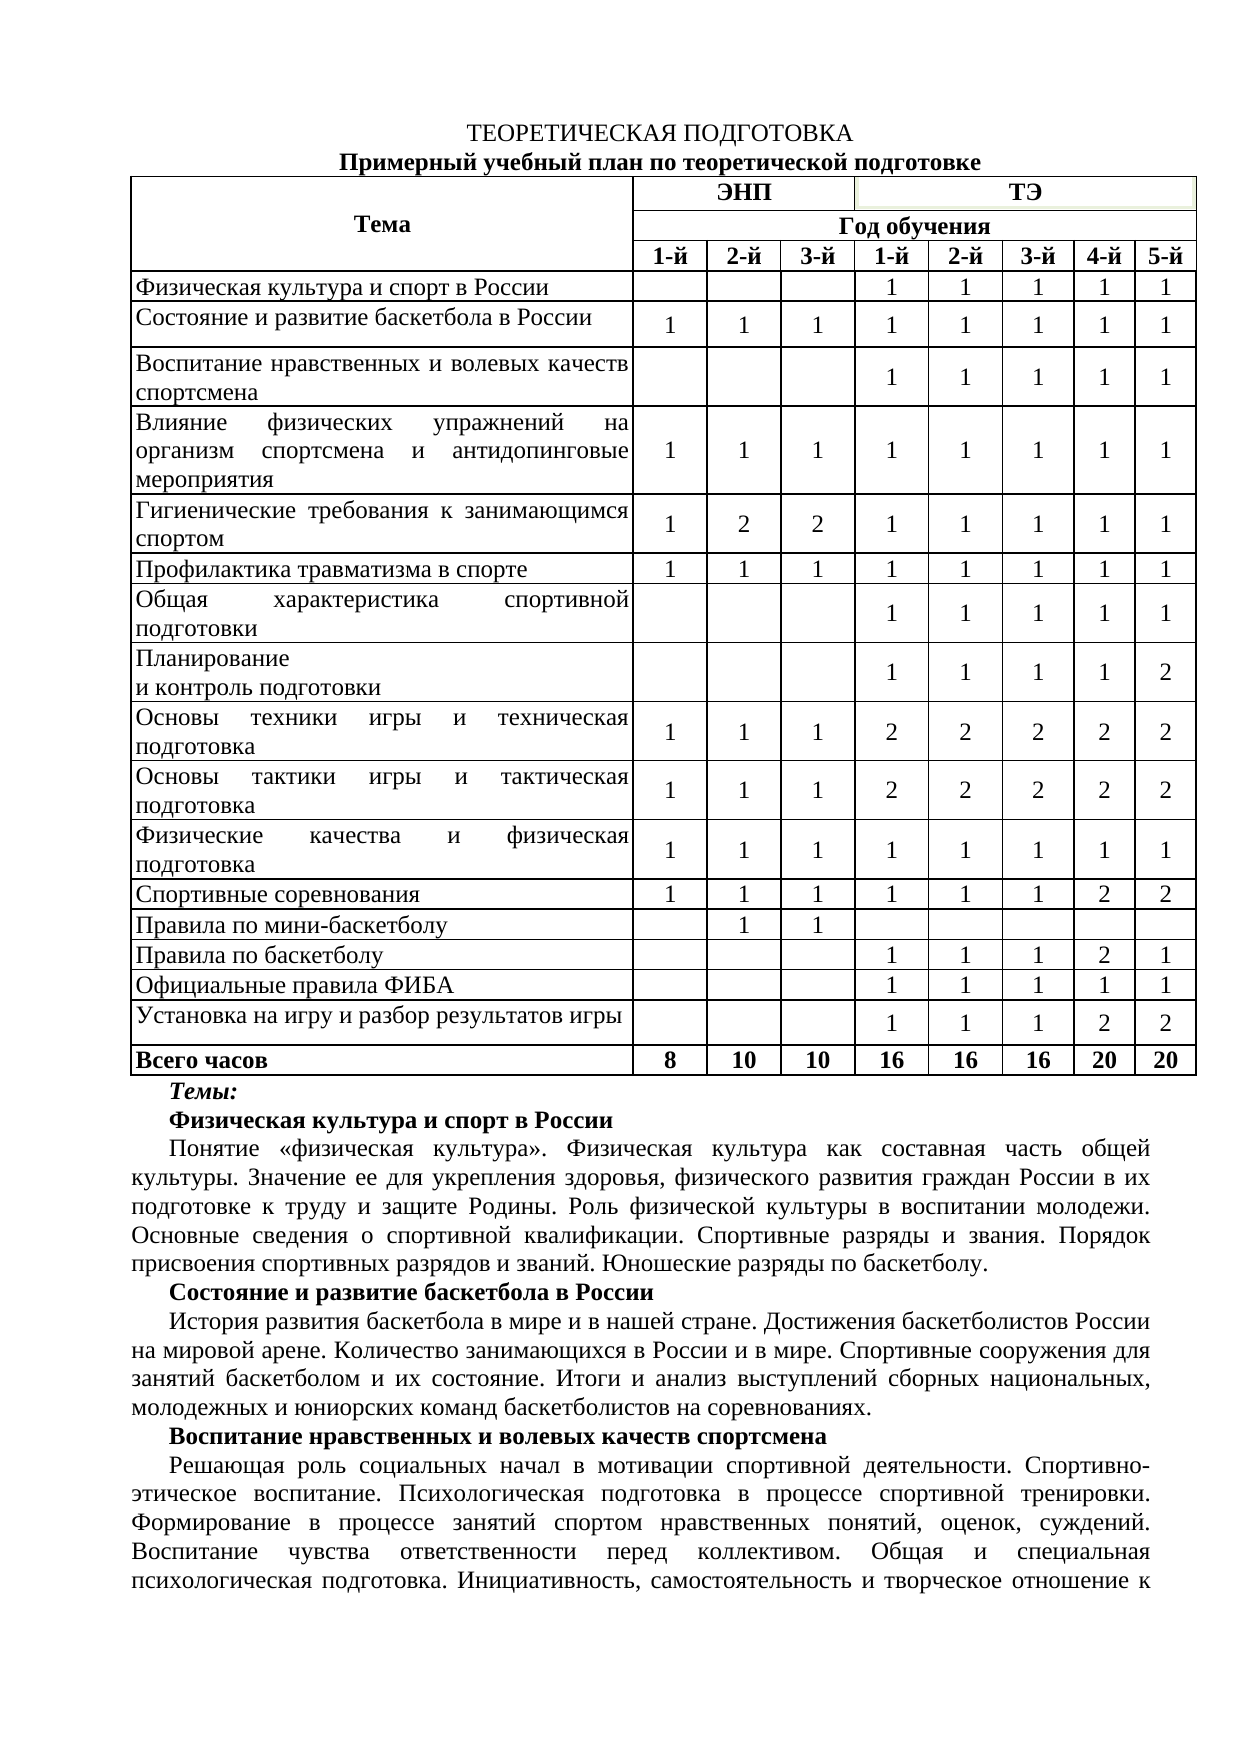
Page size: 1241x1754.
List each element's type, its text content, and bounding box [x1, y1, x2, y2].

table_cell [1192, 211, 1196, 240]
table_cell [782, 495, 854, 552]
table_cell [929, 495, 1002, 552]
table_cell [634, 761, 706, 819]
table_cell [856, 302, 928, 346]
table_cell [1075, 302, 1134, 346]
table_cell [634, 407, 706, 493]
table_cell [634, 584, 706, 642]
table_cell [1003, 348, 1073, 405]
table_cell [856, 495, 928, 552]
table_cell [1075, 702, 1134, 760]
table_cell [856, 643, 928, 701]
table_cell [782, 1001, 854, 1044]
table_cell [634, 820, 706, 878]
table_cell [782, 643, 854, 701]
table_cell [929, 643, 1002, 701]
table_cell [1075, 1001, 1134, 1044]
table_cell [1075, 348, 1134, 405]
text Понятие «физическая культура». Физическая культура как составная часть общей культуры. Значение ее для укрепления здоровья, физического развития граждан России в их подготовке к труду и защите Родины. Роль физической культуры в воспитании молодежи. Основные сведения о спортивной квалификации. Спортивные разряды и звания. Порядок присвоения спортивных разрядов и званий. Юношеские разряды по баскетболу. [131, 1133, 1152, 1277]
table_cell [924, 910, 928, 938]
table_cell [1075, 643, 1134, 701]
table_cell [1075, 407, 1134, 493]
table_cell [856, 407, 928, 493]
text Примерный учебный план по теоретической подготовке [131, 147, 1152, 176]
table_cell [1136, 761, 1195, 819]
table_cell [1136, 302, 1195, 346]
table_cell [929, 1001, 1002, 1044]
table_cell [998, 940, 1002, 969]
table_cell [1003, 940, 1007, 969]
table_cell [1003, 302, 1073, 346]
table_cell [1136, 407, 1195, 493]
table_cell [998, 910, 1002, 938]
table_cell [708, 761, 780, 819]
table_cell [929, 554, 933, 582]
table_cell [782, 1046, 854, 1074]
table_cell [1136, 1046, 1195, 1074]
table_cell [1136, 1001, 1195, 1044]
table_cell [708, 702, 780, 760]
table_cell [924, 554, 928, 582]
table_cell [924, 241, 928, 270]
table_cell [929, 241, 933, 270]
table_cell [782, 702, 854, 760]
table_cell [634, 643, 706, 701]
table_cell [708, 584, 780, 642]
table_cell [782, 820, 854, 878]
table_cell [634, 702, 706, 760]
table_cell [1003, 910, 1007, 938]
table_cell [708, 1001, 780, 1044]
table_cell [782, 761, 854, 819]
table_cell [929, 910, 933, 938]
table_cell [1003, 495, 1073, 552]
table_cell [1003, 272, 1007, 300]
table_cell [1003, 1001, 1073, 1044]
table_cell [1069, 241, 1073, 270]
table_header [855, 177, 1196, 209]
text Темы: [131, 1076, 1152, 1105]
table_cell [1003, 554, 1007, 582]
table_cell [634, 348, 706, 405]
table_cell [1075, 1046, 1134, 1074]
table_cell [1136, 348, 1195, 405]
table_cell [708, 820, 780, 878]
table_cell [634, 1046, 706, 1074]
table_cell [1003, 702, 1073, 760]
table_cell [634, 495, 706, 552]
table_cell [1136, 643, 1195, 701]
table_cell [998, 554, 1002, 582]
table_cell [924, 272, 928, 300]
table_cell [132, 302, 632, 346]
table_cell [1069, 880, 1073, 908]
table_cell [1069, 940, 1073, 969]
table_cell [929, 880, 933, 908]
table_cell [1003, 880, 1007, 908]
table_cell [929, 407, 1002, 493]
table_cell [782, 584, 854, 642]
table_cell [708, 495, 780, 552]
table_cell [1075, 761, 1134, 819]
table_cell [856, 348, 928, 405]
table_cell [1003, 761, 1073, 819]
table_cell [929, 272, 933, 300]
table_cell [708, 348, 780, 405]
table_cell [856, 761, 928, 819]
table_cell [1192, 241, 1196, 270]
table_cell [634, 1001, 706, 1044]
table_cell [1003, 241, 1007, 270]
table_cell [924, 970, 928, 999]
text Состояние и развитие баскетбола в России [131, 1277, 1152, 1306]
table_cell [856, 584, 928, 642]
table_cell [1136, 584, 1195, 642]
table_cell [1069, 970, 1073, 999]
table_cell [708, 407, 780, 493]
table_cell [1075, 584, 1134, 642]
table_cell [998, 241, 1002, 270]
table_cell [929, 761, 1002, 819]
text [131, 1450, 1152, 1593]
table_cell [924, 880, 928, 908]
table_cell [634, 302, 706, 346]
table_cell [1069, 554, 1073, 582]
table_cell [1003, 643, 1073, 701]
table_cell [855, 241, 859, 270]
text Физическая культура и спорт в России [131, 1105, 1152, 1133]
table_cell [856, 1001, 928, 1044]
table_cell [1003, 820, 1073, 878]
text Воспитание нравственных и волевых качеств спортсмена [131, 1421, 1152, 1450]
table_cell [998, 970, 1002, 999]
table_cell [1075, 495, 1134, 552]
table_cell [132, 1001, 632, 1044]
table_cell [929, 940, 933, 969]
text История развития баскетбола в мире и в нашей стране. Достижения баскетболистов России на мировой арене. Количество занимающихся в России и в мире. Спортивные сооружения для занятий баскетболом и их состояние. Итоги и анализ выступлений сборных национальных, молодежных и юниорских команд баскетболистов на соревнованиях. [131, 1306, 1152, 1421]
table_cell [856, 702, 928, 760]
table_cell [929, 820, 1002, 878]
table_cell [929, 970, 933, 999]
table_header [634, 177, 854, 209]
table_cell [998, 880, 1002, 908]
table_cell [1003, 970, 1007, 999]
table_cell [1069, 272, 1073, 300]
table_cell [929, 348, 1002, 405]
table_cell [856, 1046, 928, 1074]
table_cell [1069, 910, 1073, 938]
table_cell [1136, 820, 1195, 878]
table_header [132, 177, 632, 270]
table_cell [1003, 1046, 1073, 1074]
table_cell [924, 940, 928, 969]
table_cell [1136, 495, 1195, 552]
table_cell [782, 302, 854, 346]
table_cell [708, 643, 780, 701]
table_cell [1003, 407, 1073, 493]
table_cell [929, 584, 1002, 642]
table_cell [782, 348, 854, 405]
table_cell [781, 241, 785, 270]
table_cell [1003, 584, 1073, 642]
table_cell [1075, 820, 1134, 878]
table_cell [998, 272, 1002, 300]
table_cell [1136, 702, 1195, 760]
text ТЕОРЕТИЧЕСКАЯ ПОДГОТОВКА [131, 118, 1152, 147]
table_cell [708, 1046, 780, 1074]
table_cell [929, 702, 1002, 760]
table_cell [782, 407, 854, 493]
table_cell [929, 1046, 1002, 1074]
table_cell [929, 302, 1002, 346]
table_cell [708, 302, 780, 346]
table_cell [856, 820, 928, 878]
